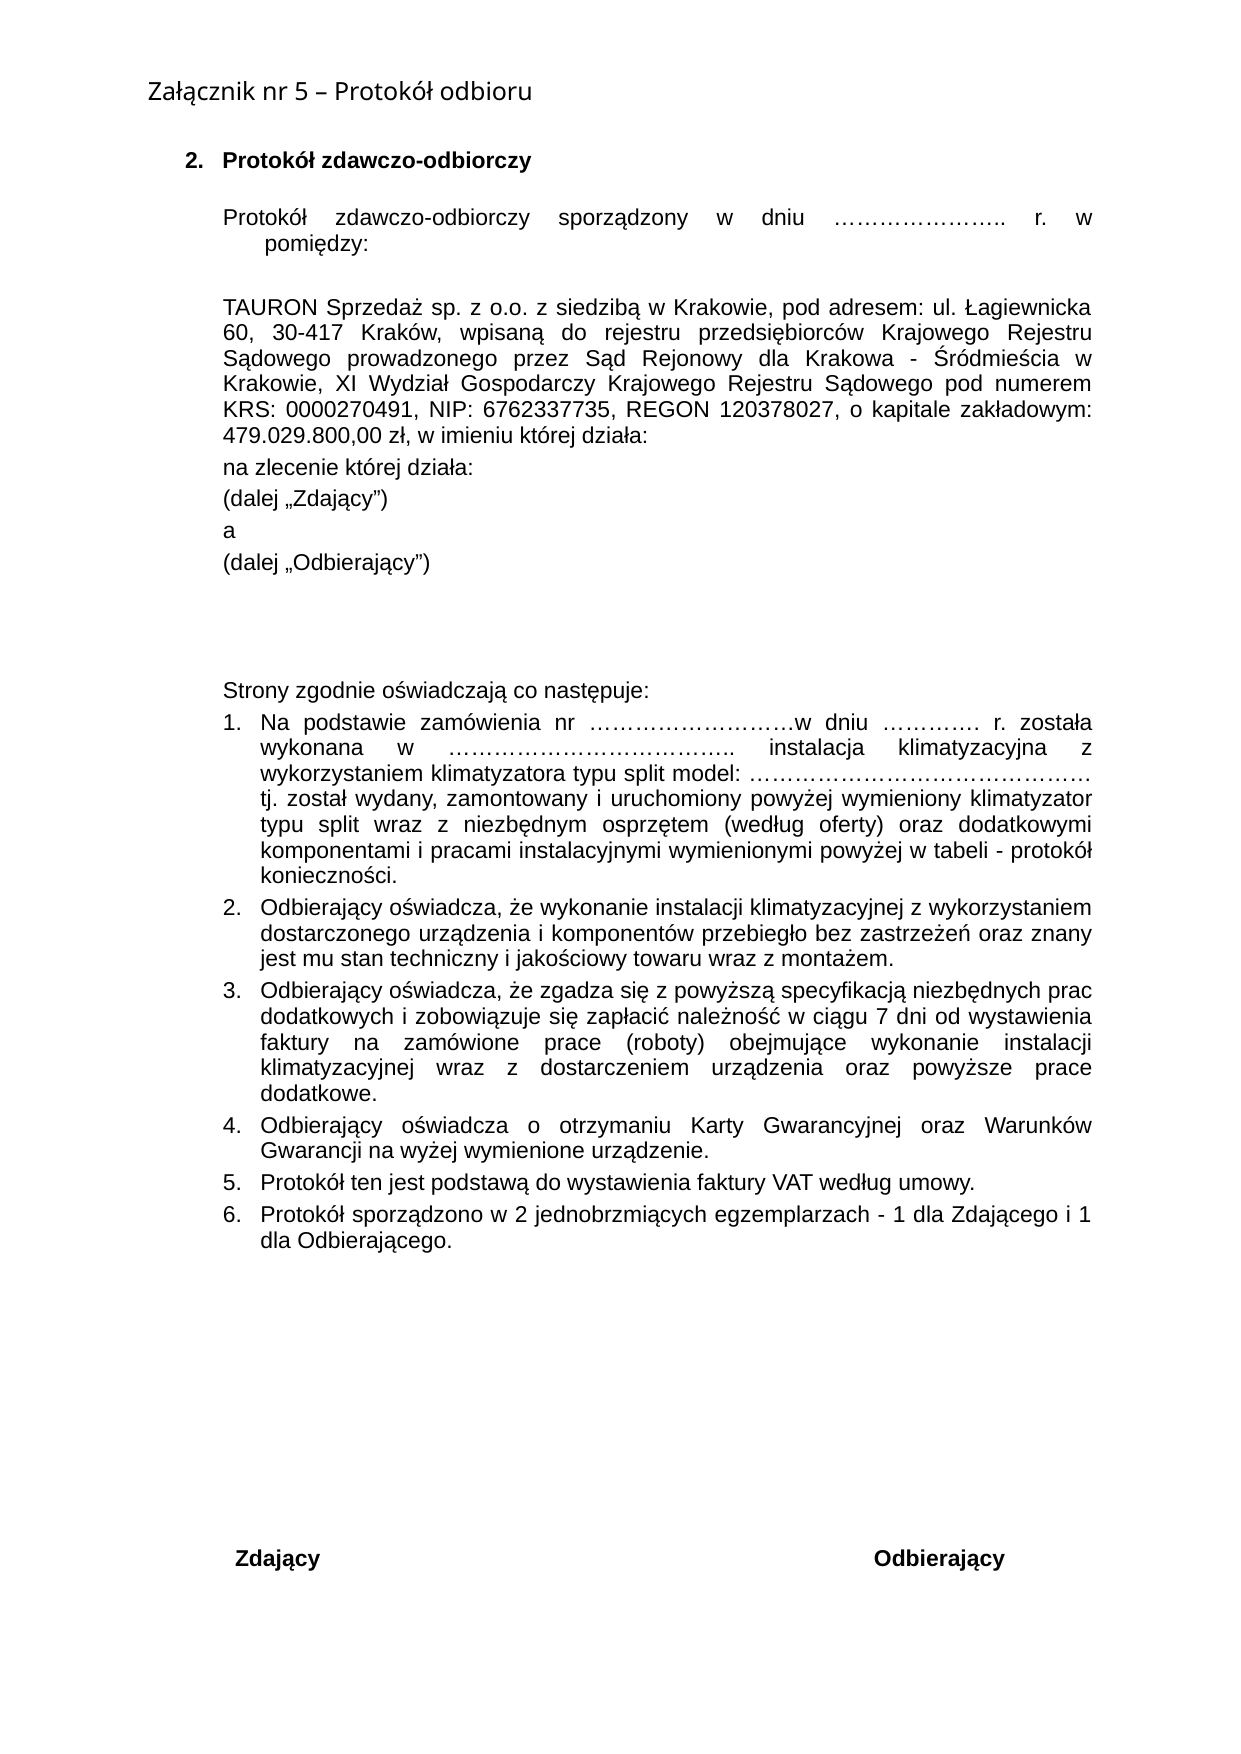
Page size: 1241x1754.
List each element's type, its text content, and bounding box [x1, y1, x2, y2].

list Odbierający oświadcza o otrzymaniu Karty Gwarancyjnej oraz Warunków Gwarancji na wyżej wymienione urządzenie. [223, 1113, 1093, 1164]
text na zlecenie której działa: [223, 454, 1093, 480]
text a [223, 518, 1093, 544]
text Protokół zdawczo-odbiorczy sporządzony w dniu ………………….. r. w pomiędzy: [223, 205, 1093, 256]
list Odbierający oświadcza, że wykonanie instalacji klimatyzacyjnej z wykorzystaniem dostarczonego urządzenia i komponentów przebiegło bez zastrzeżeń oraz znany jest mu stan techniczny i jakościowy towaru wraz z montażem. [223, 895, 1093, 972]
text Strony zgodnie oświadczają co następuje: [223, 678, 1093, 703]
text (dalej „Odbierający”) [223, 550, 1093, 576]
text (dalej „Zdający”) [223, 486, 1093, 512]
subtitle Zdający Odbierający [148, 1546, 1093, 1572]
text TAURON Sprzedaż sp. z o.o. z siedzibą w Krakowie, pod adresem: ul. Łagiewnicka 60, 30-417 Kraków, wpisaną do rejestru przedsiębiorców Krajowego Rejestru Sądowego prowadzonego przez Sąd Rejonowy dla Krakowa - Śródmieścia w Krakowie, XI Wydział Gospodarczy Krajowego Rejestru Sądowego pod numerem KRS: 0000270491, NIP: 6762337735, REGON 120378027, o kapitale zakładowym: 479.029.800,00 zł, w imieniu której działa: [223, 294, 1093, 448]
list Protokół sporządzono w 2 jednobrzmiących egzemplarzach - 1 dla Zdającego i 1 dla Odbierającego. [223, 1202, 1093, 1253]
subtitle Protokół zdawczo-odbiorczy [185, 148, 1093, 173]
list Protokół ten jest podstawą do wystawienia faktury VAT według umowy. [223, 1170, 1093, 1196]
list Na podstawie zamówienia nr ………………………w dniu …………. r. została wykonana w ……………………………….. instalacja klimatyzacyjna z wykorzystaniem klimatyzatora typu split model: ……………………………………… tj. został wydany, zamontowany i uruchomiony powyżej wymieniony klimatyzator typu split wraz z niezbędnym osprzętem (według oferty) oraz dodatkowymi komponentami i pracami instalacyjnymi wymienionymi powyżej w tabeli - protokół konieczności. [223, 709, 1093, 889]
list Odbierający oświadcza, że zgadza się z powyższą specyfikacją niezbędnych prac dodatkowych i zobowiązuje się zapłacić należność w ciągu 7 dni od wystawienia faktury na zamówione prace (roboty) obejmujące wykonanie instalacji klimatyzacyjnej wraz z dostarczeniem urządzenia oraz powyższe prace dodatkowe. [223, 978, 1093, 1106]
